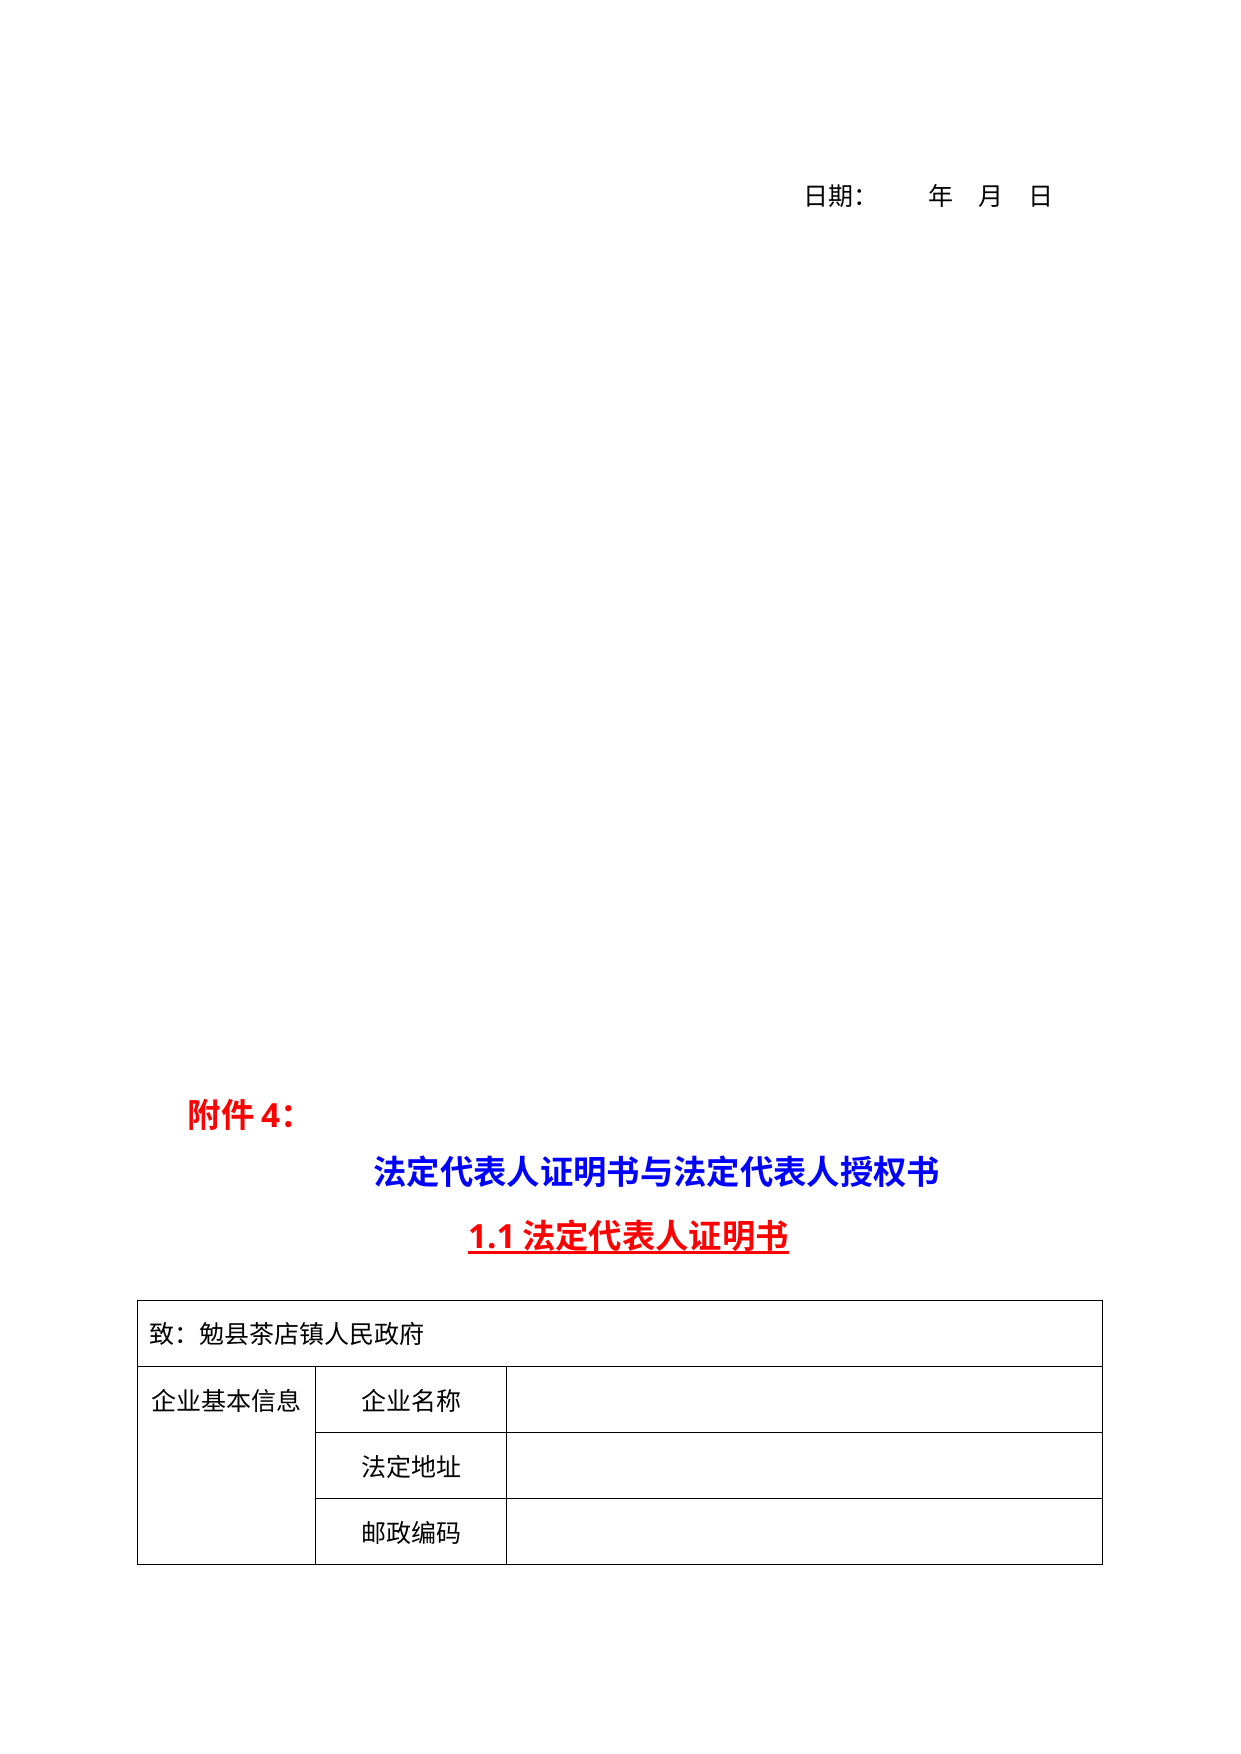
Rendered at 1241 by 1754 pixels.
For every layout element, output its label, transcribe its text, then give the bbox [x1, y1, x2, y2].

table_header 致：勉县茶店镇人民政府 [138, 1301, 1102, 1366]
table_cell 企业基本信息 [138, 1367, 315, 1564]
text 日期： 年 月 日 [187, 162, 1053, 227]
text 附件4： [187, 1089, 1053, 1137]
text 法定代表人证明书与法定代表人授权书 [187, 1137, 1053, 1202]
table_cell [507, 1367, 1102, 1432]
table_cell 法定地址 [316, 1433, 506, 1498]
table_cell [507, 1499, 1102, 1564]
table_cell [507, 1433, 1102, 1498]
text 1.1法定代表人证明书 [187, 1202, 1053, 1267]
table_cell 邮政编码 [316, 1499, 506, 1564]
table_cell 企业名称 [316, 1367, 506, 1432]
